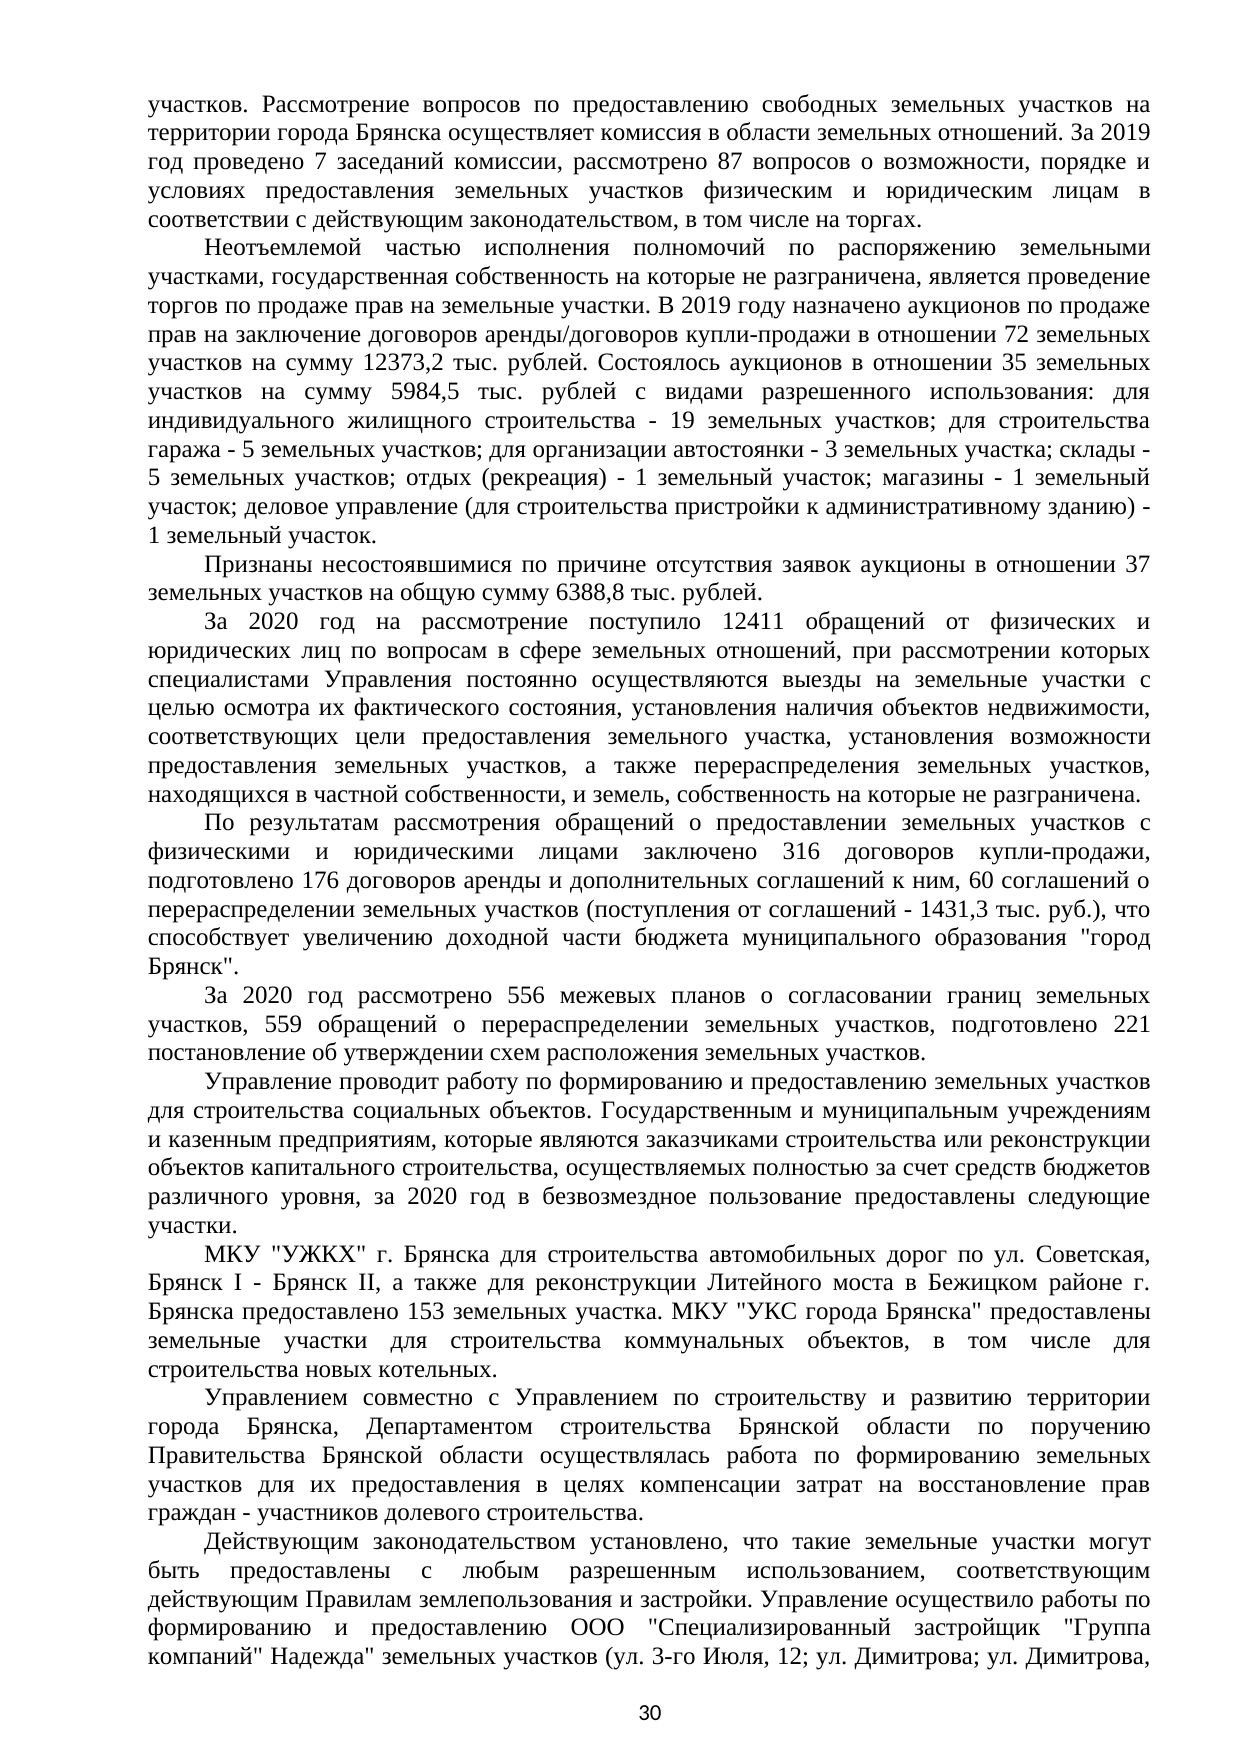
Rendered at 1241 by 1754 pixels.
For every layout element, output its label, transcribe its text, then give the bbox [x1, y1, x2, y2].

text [148, 1526, 1152, 1670]
text Неотъемлемой частью исполнения полномочий по распоряжению земельными участками, государственная собственность на которые не разграничена, является проведение торгов по продаже прав на земельные участки. В 2019 году назначено аукционов по продаже прав на заключение договоров аренды/договоров купли-продажи в отношении 72 земельных участков на сумму 12373,2 тыс. рублей. Состоялось аукционов в отношении 35 земельных участков на сумму 5984,5 тыс. рублей с видами разрешенного использования: для индивидуального жилищного строительства - 19 земельных участков; для строительства гаража - 5 земельных участков; для организации автостоянки - 3 земельных участка; склады - 5 земельных участков; отдых (рекреация) - 1 земельный участок; магазины - 1 земельный участок; деловое управление (для строительства пристройки к административному зданию) - 1 земельный участок. [148, 232, 1152, 549]
text За 2020 год рассмотрено 556 межевых планов о согласовании границ земельных участков, 559 обращений о перераспределении земельных участков, подготовлено 221 постановление об утверждении схем расположения земельных участков. [148, 980, 1152, 1066]
text По результатам рассмотрения обращений о предоставлении земельных участков с физическими и юридическими лицами заключено 316 договоров купли-продажи, подготовлено 176 договоров аренды и дополнительных соглашений к ним, 60 соглашений о перераспределении земельных участков (поступления от соглашений - 1431,3 тыс. руб.), что способствует увеличению доходной части бюджета муниципального образования "город Брянск". [148, 807, 1152, 980]
text Управлением совместно с Управлением по строительству и развитию территории города Брянска, Департаментом строительства Брянской области по поручению Правительства Брянской области осуществлялась работа по формированию земельных участков для их предоставления в целях компенсации затрат на восстановление прав граждан - участников долевого строительства. [148, 1382, 1152, 1526]
text За 2020 год на рассмотрение поступило 12411 обращений от физических и юридических лиц по вопросам в сфере земельных отношений, при рассмотрении которых специалистами Управления постоянно осуществляются выезды на земельные участки с целью осмотра их фактического состояния, установления наличия объектов недвижимости, соответствующих цели предоставления земельного участка, установления возможности предоставления земельных участков, а также перераспределения земельных участков, находящихся в частной собственности, и земель, собственность на которые не разграничена. [148, 606, 1152, 807]
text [148, 89, 1152, 232]
text Признаны несостоявшимися по причине отсутствия заявок аукционы в отношении 37 земельных участков на общую сумму 6388,8 тыс. рублей. [148, 549, 1152, 606]
text МКУ "УЖКХ" г. Брянска для строительства автомобильных дорог по ул. Советская, Брянск I - Брянск II, а также для реконструкции Литейного моста в Бежицком районе г. Брянска предоставлено 153 земельных участка. МКУ "УКС города Брянска" предоставлены земельные участки для строительства коммунальных объектов, в том числе для строительства новых котельных. [148, 1239, 1152, 1382]
text Управление проводит работу по формированию и предоставлению земельных участков для строительства социальных объектов. Государственным и муниципальным учреждениям и казенным предприятиям, которые являются заказчиками строительства или реконструкции объектов капитального строительства, осуществляемых полностью за счет средств бюджетов различного уровня, за 2020 год в безвозмездное пользование предоставлены следующие участки. [148, 1066, 1152, 1239]
